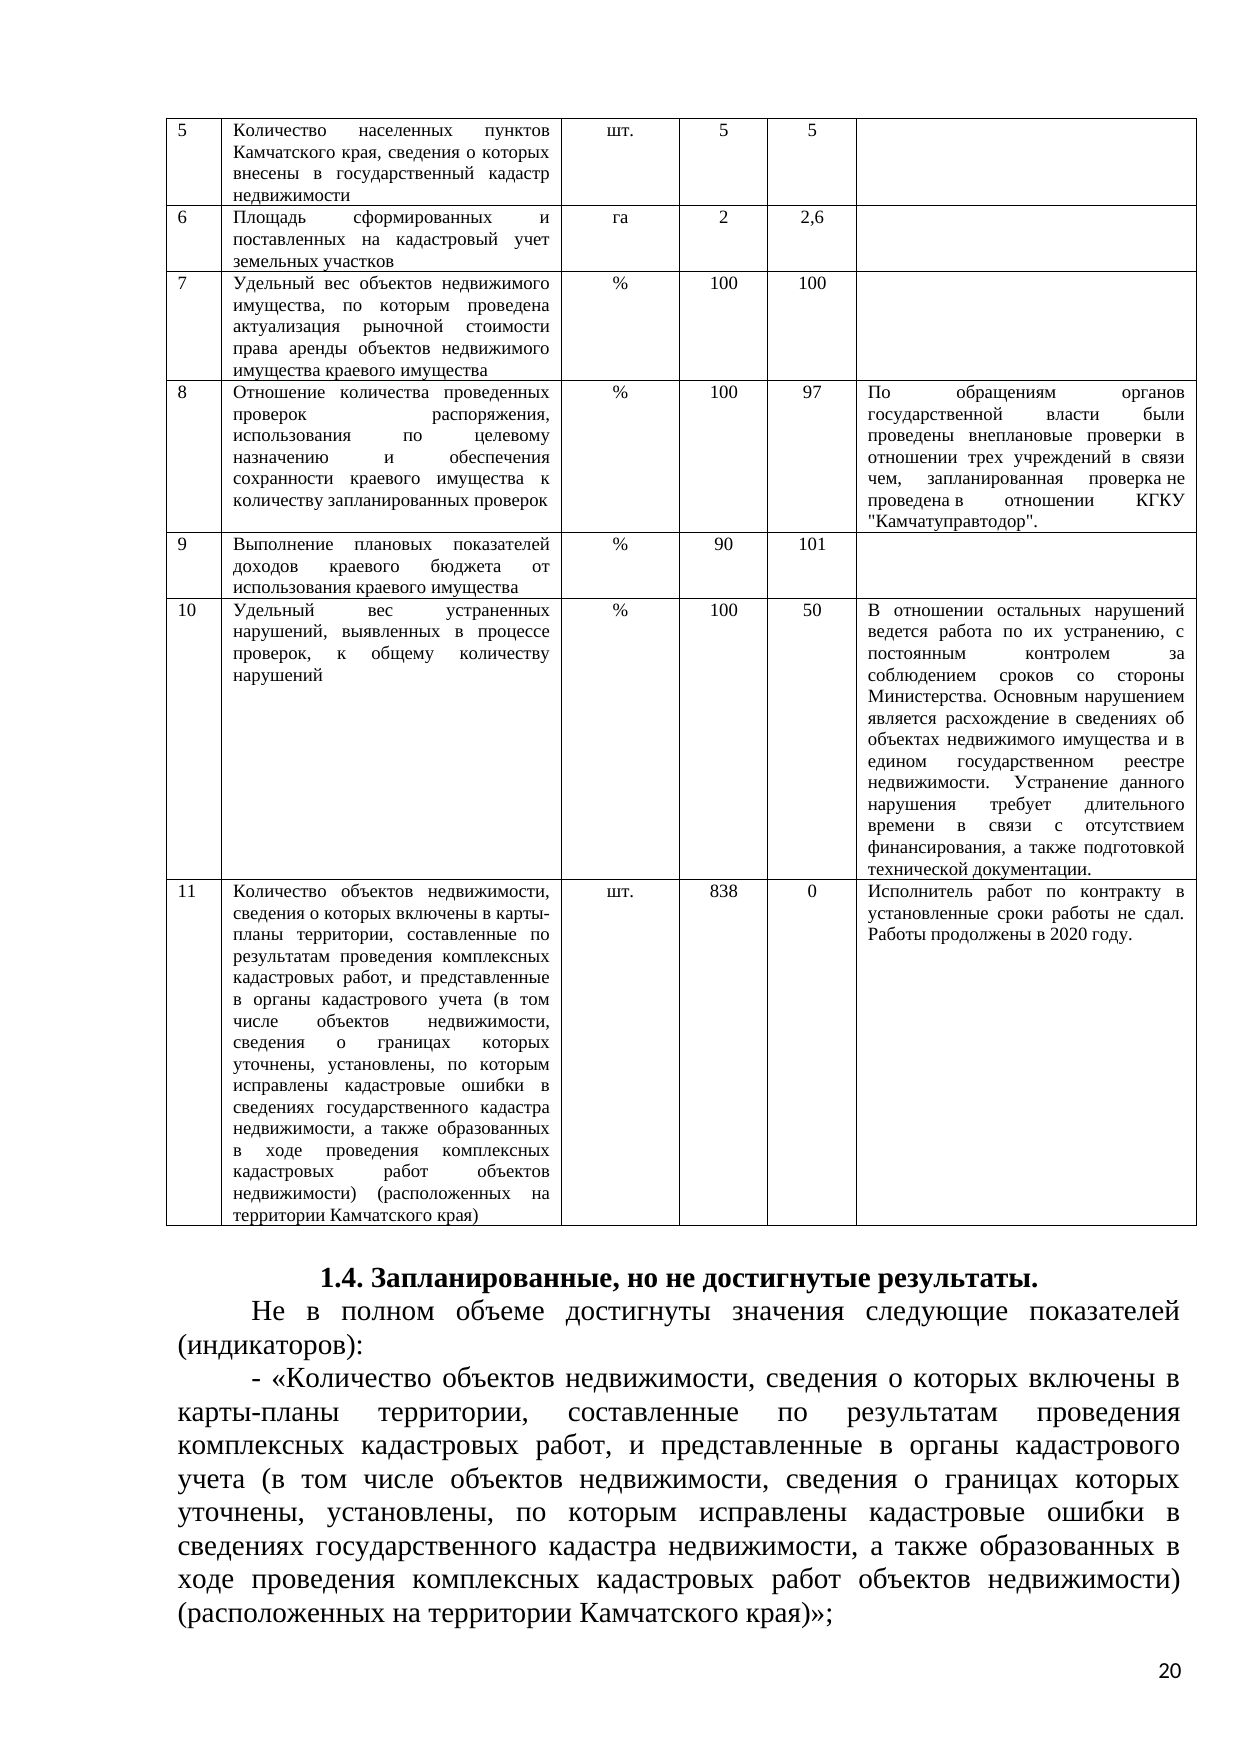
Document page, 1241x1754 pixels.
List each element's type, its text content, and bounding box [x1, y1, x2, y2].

table_cell 838 [680, 880, 767, 1225]
table_cell 90 [680, 533, 767, 598]
table_cell В отношении остальных нарушений ведется работа по их устранению, с постоянным контролем за соблюдением сроков со стороны Министерства. Основным нарушением является расхождение в сведениях об объектах недвижимого имущества и в едином государственном реестре недвижимости. Устранение данного нарушения требует длительного времени в связи с отсутствием финансирования, а также подготовкой технической документации. [857, 599, 1196, 879]
table_cell 100 [680, 599, 767, 879]
text 1.4. Запланированные, но не достигнутые результаты. [177, 1260, 1181, 1293]
table_cell [857, 533, 1196, 598]
table_cell 101 [768, 533, 856, 598]
table_cell шт. [562, 119, 679, 205]
table_cell [857, 119, 1196, 205]
table_cell Исполнитель работ по контракту в установленные сроки работы не сдал. Работы продолжены в 2020 году. [857, 880, 1196, 1225]
table_cell % [562, 381, 679, 532]
table_cell 9 [167, 533, 221, 598]
table_cell Удельный вес устраненных нарушений, выявленных в процессе проверок, к общему количеству нарушений [222, 599, 561, 879]
table_cell Удельный вес объектов недвижимого имущества, по которым проведена актуализация рыночной стоимости права аренды объектов недвижимого имущества краевого имущества [222, 272, 561, 380]
table_cell Количество объектов недвижимости, сведения о которых включены в карты-планы территории, составленные по результатам проведения комплексных кадастровых работ, и представленные в органы кадастрового учета (в том числе объектов недвижимости, сведения о границах которых уточнены, установлены, по которым исправлены кадастровые ошибки в сведениях государственного кадастра недвижимости, а также образованных в ходе проведения комплексных кадастровых работ объектов недвижимости) (расположенных на территории Камчатского края) [222, 880, 561, 1225]
table_cell Выполнение плановых показателей доходов краевого бюджета от использования краевого имущества [222, 533, 561, 598]
table_cell 8 [167, 381, 221, 532]
table_cell 6 [167, 206, 221, 271]
table_cell [857, 272, 1196, 380]
table_cell шт. [562, 880, 679, 1225]
table_cell 100 [768, 272, 856, 380]
table_cell [857, 206, 1196, 271]
table_cell 5 [680, 119, 767, 205]
table_cell % [562, 272, 679, 380]
table_cell Площадь сформированных и поставленных на кадастровый учет земельных участков [222, 206, 561, 271]
table_cell 10 [167, 599, 221, 879]
text Не в полном объеме достигнуты значения следующие показателей (индикаторов): [177, 1293, 1181, 1360]
table_cell По обращениям органов государственной власти были проведены внеплановые проверки в отношении трех учреждений в связи чем, запланированная проверка не проведена в отношении КГКУ "Камчатуправтодор". [857, 381, 1196, 532]
table_cell 5 [768, 119, 856, 205]
table_cell 97 [768, 381, 856, 532]
table_cell 11 [167, 880, 221, 1225]
table_cell 2 [680, 206, 767, 271]
table_cell Количество населенных пунктов Камчатского края, сведения о которых внесены в государственный кадастр недвижимости [222, 119, 561, 205]
table_cell 100 [680, 272, 767, 380]
table_cell га [562, 206, 679, 271]
table_cell 5 [167, 119, 221, 205]
text - «Количество объектов недвижимости, сведения о которых включены в карты-планы территории, составленные по результатам проведения комплексных кадастровых работ, и представленные в органы кадастрового учета (в том числе объектов недвижимости, сведения о границах которых уточнены, установлены, по которым исправлены кадастровые ошибки в сведениях государственного кадастра недвижимости, а также образованных в ходе проведения комплексных кадастровых работ объектов недвижимости) (расположенных на территории Камчатского края)»; [177, 1360, 1181, 1629]
table_cell 100 [680, 381, 767, 532]
table_cell % [562, 533, 679, 598]
table_cell 50 [768, 599, 856, 879]
table_cell Отношение количества проведенных проверок распоряжения, использования по целевому назначению и обеспечения сохранности краевого имущества к количеству запланированных проверок [222, 381, 561, 532]
table_cell % [562, 599, 679, 879]
table_cell 7 [167, 272, 221, 380]
table_cell 2,6 [768, 206, 856, 271]
table_cell 0 [768, 880, 856, 1225]
